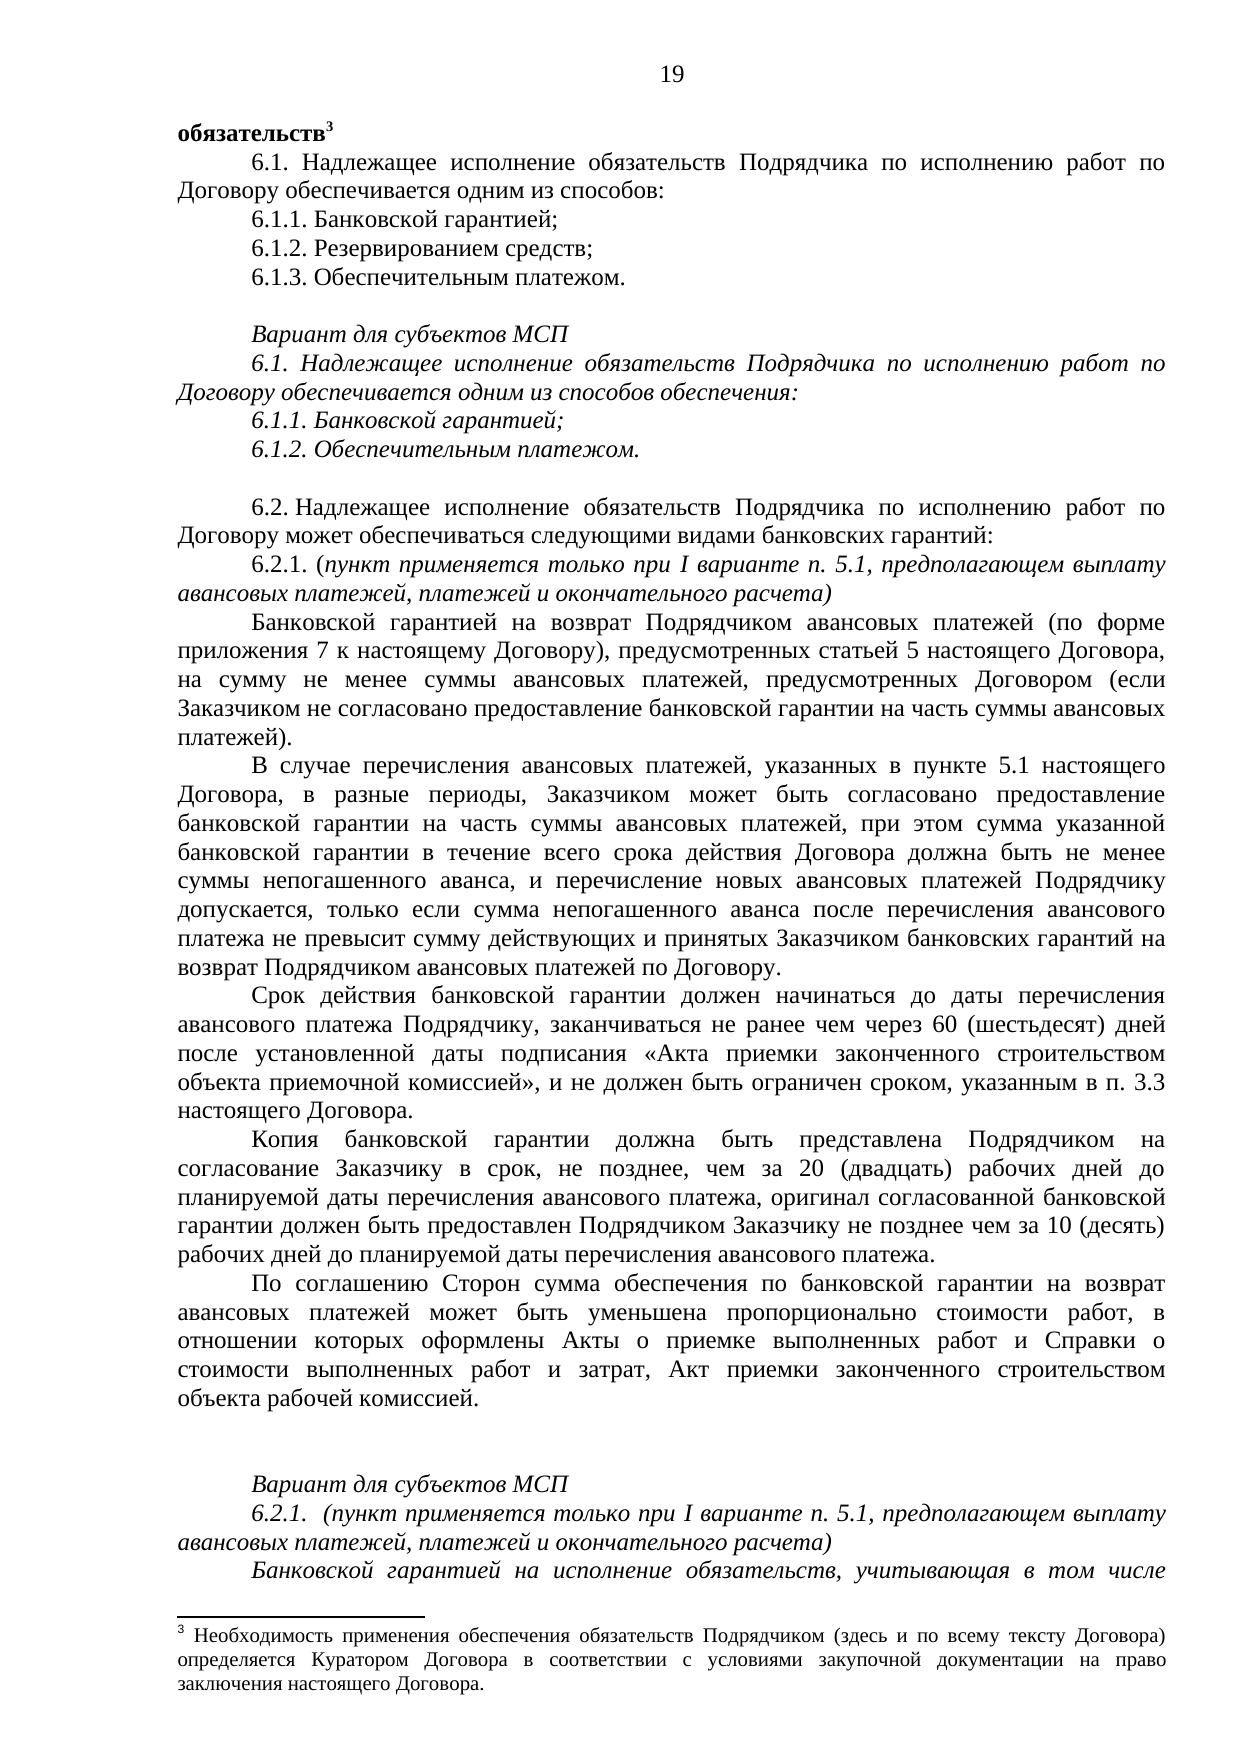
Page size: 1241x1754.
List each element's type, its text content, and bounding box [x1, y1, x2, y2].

text Копия банковской гарантии должна быть представлена Подрядчиком на согласование Заказчику в срок, не позднее, чем за 20 (двадцать) рабочих дней до планируемой даты перечисления авансового платежа, оригинал согласованной банковской гарантии должен быть предоставлен Подрядчиком Заказчику не позднее чем за 10 (десять) рабочих дней до планируемой даты перечисления авансового платежа. [177, 1124, 1166, 1268]
text 6.1. Надлежащее исполнение обязательств Подрядчика по исполнению работ по Договору обеспечивается одним из способов: [177, 147, 1166, 204]
text По соглашению Сторон сумма обеспечения по банковской гарантии на возврат авансовых платежей может быть уменьшена пропорционально стоимости работ, в отношении которых оформлены Акты о приемке выполненных работ и Справки о стоимости выполненных работ и затрат, Акт приемки законченного строительством объекта рабочей комиссией. [177, 1268, 1166, 1412]
text 6.1.2. Обеспечительным платежом. [177, 434, 1166, 463]
text 6.1.1. Банковской гарантией; [177, 406, 1166, 434]
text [177, 1556, 1166, 1584]
text 6.2. Надлежащее исполнение обязательств Подрядчика по исполнению работ по Договору может обеспечиваться следующими видами банковских гарантий: [177, 492, 1166, 549]
text 6.1.3. Обеспечительным платежом. [177, 262, 1166, 291]
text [177, 118, 1166, 147]
text Вариант для субъектов МСП [177, 1469, 1166, 1498]
text Срок действия банковской гарантии должен начинаться до даты перечисления авансового платежа Подрядчику, заканчиваться не ранее чем через 60 (шестьдесят) дней после установленной даты подписания «Акта приемки законченного строительством объекта приемочной комиссией», и не должен быть ограничен сроком, указанным в п. 3.3 настоящего Договора. [177, 981, 1166, 1124]
text Банковской гарантией на возврат Подрядчиком авансовых платежей (по форме приложения 7 к настоящему Договору), предусмотренных статьей 5 настоящего Договора, на сумму не менее суммы авансовых платежей, предусмотренных Договором (если Заказчиком не согласовано предоставление банковской гарантии на часть суммы авансовых платежей). [177, 607, 1166, 751]
text 6.1. Надлежащее исполнение обязательств Подрядчика по исполнению работ по Договору обеспечивается одним из способов обеспечения: [177, 348, 1166, 406]
text 6.2.1. (пункт применяется только при I варианте п. 5.1, предполагающем выплату авансовых платежей, платежей и окончательного расчета) [177, 549, 1166, 607]
text Вариант для субъектов МСП [177, 319, 1166, 348]
text В случае перечисления авансовых платежей, указанных в пункте 5.1 настоящего Договора, в разные периоды, Заказчиком может быть согласовано предоставление банковской гарантии на часть суммы авансовых платежей, при этом сумма указанной банковской гарантии в течение всего срока действия Договора должна быть не менее суммы непогашенного аванса, и перечисление новых авансовых платежей Подрядчику допускается, только если сумма непогашенного аванса после перечисления авансового платежа не превысит сумму действующих и принятых Заказчиком банковских гарантий на возврат Подрядчиком авансовых платежей по Договору. [177, 751, 1166, 981]
text 6.1.2. Резервированием средств; [177, 233, 1166, 262]
text 6.2.1. (пункт применяется только при I варианте п. 5.1, предполагающем выплату авансовых платежей, платежей и окончательного расчета) [177, 1498, 1166, 1556]
text 6.1.1. Банковской гарантией; [177, 204, 1166, 233]
